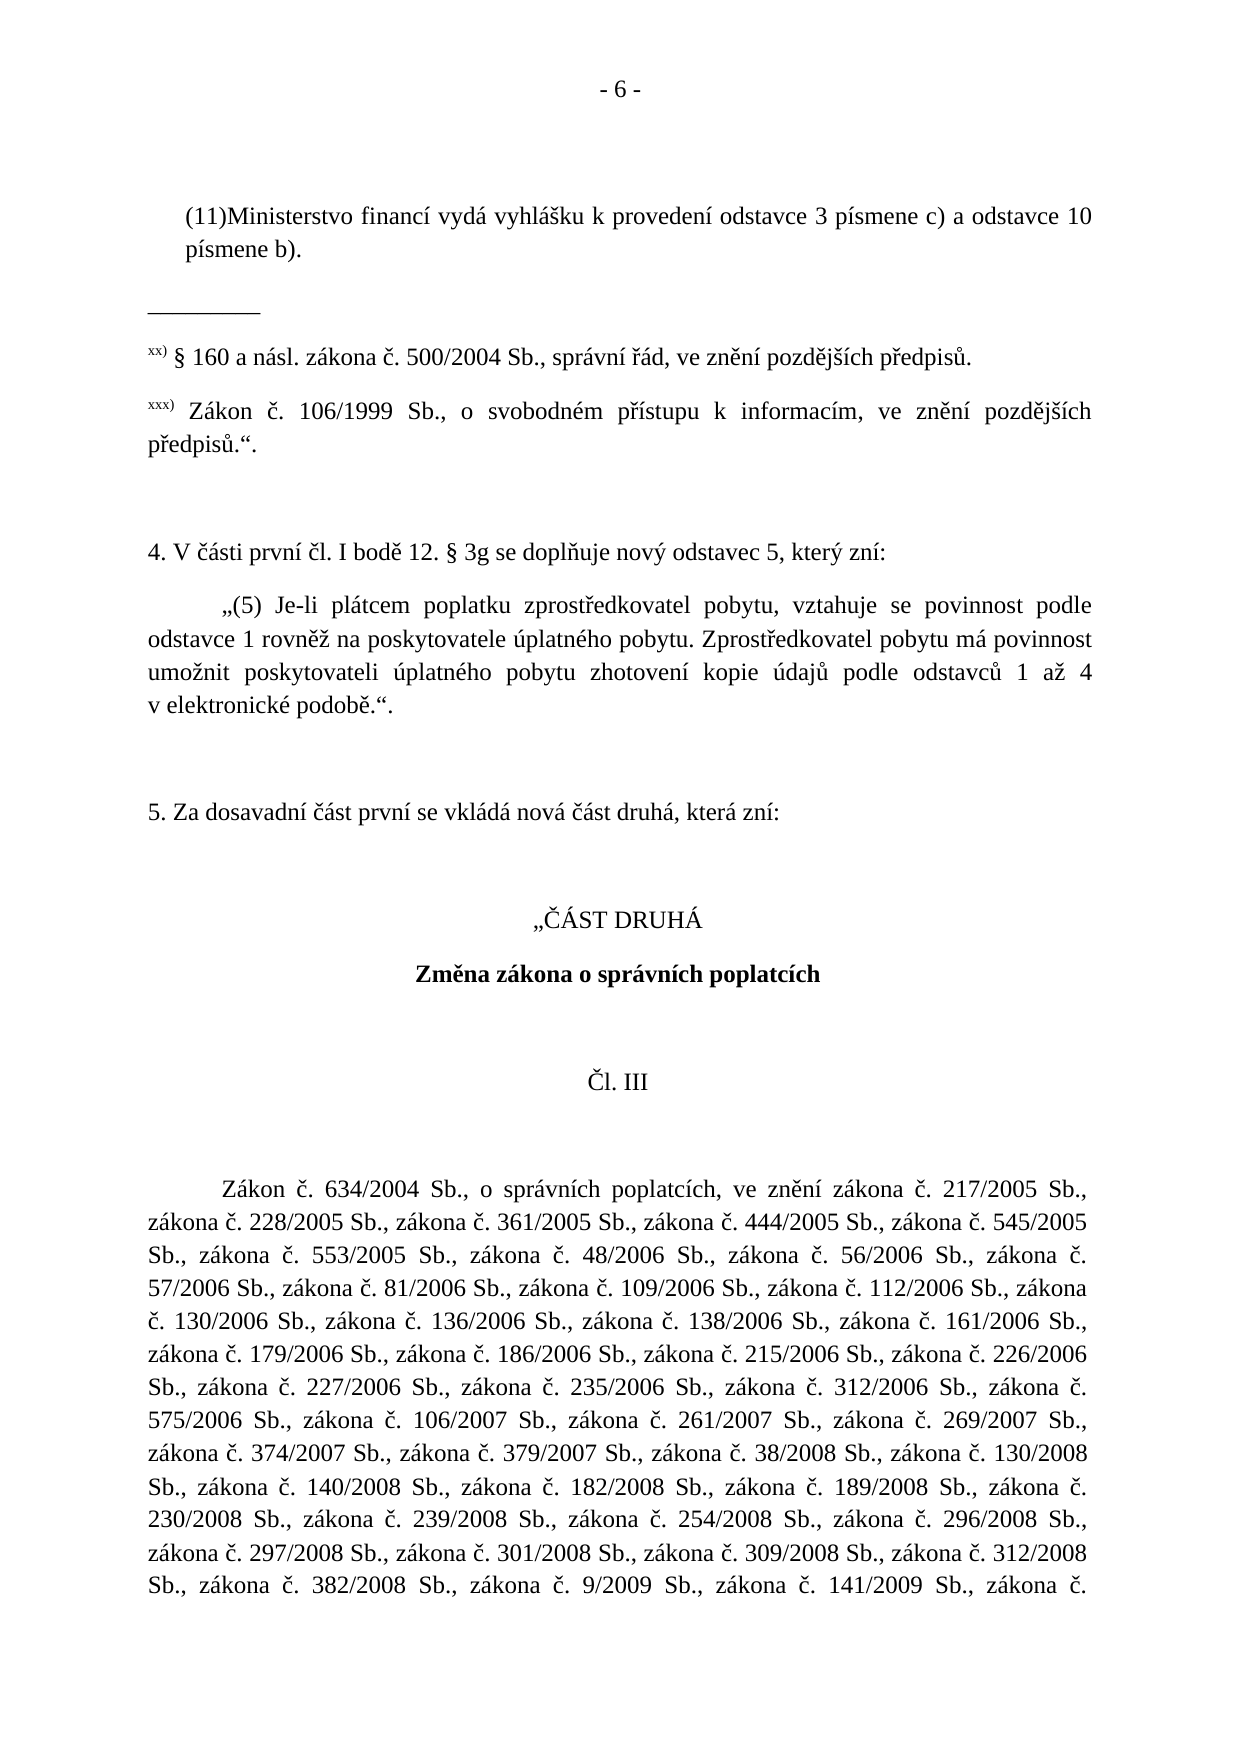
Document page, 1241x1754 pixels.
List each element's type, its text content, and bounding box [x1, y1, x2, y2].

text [148, 1174, 1088, 1599]
text „ČÁST DRUHÁ [148, 905, 1088, 934]
text „(5) Je-li plátcem poplatku zprostředkovatel pobytu, vztahuje se povinnost podle odstavce 1 rovněž na poskytovatele úplatného pobytu. Zprostředkovatel pobytu má povinnost umožnit poskytovateli úplatného pobytu zhotovení kopie údajů podle odstavců 1 až 4 v elektronické podobě.“. [148, 591, 1093, 718]
text _________ [148, 288, 1093, 317]
text 4. V části první čl. I bodě 12. § 3g se doplňuje nový odstavec 5, který zní: [148, 537, 1093, 566]
text xxx) Zákon č. 106/1999 Sb., o svobodném přístupu k informacím, ve znění pozdějších předpisů.“. [148, 396, 1093, 458]
text xx) § 160 a násl. zákona č. 500/2004 Sb., správní řád, ve znění pozdějších předpisů. [148, 342, 1093, 371]
text Čl. III [148, 1067, 1088, 1095]
text (11)Ministerstvo financí vydá vyhlášku k provedení odstavce 3 písmene c) a odstavce 10 písmene b). [185, 201, 1093, 263]
text 5. Za dosavadní část první se vkládá nová část druhá, která zní: [148, 797, 1088, 826]
text Změna zákona o správních poplatcích [148, 959, 1088, 988]
